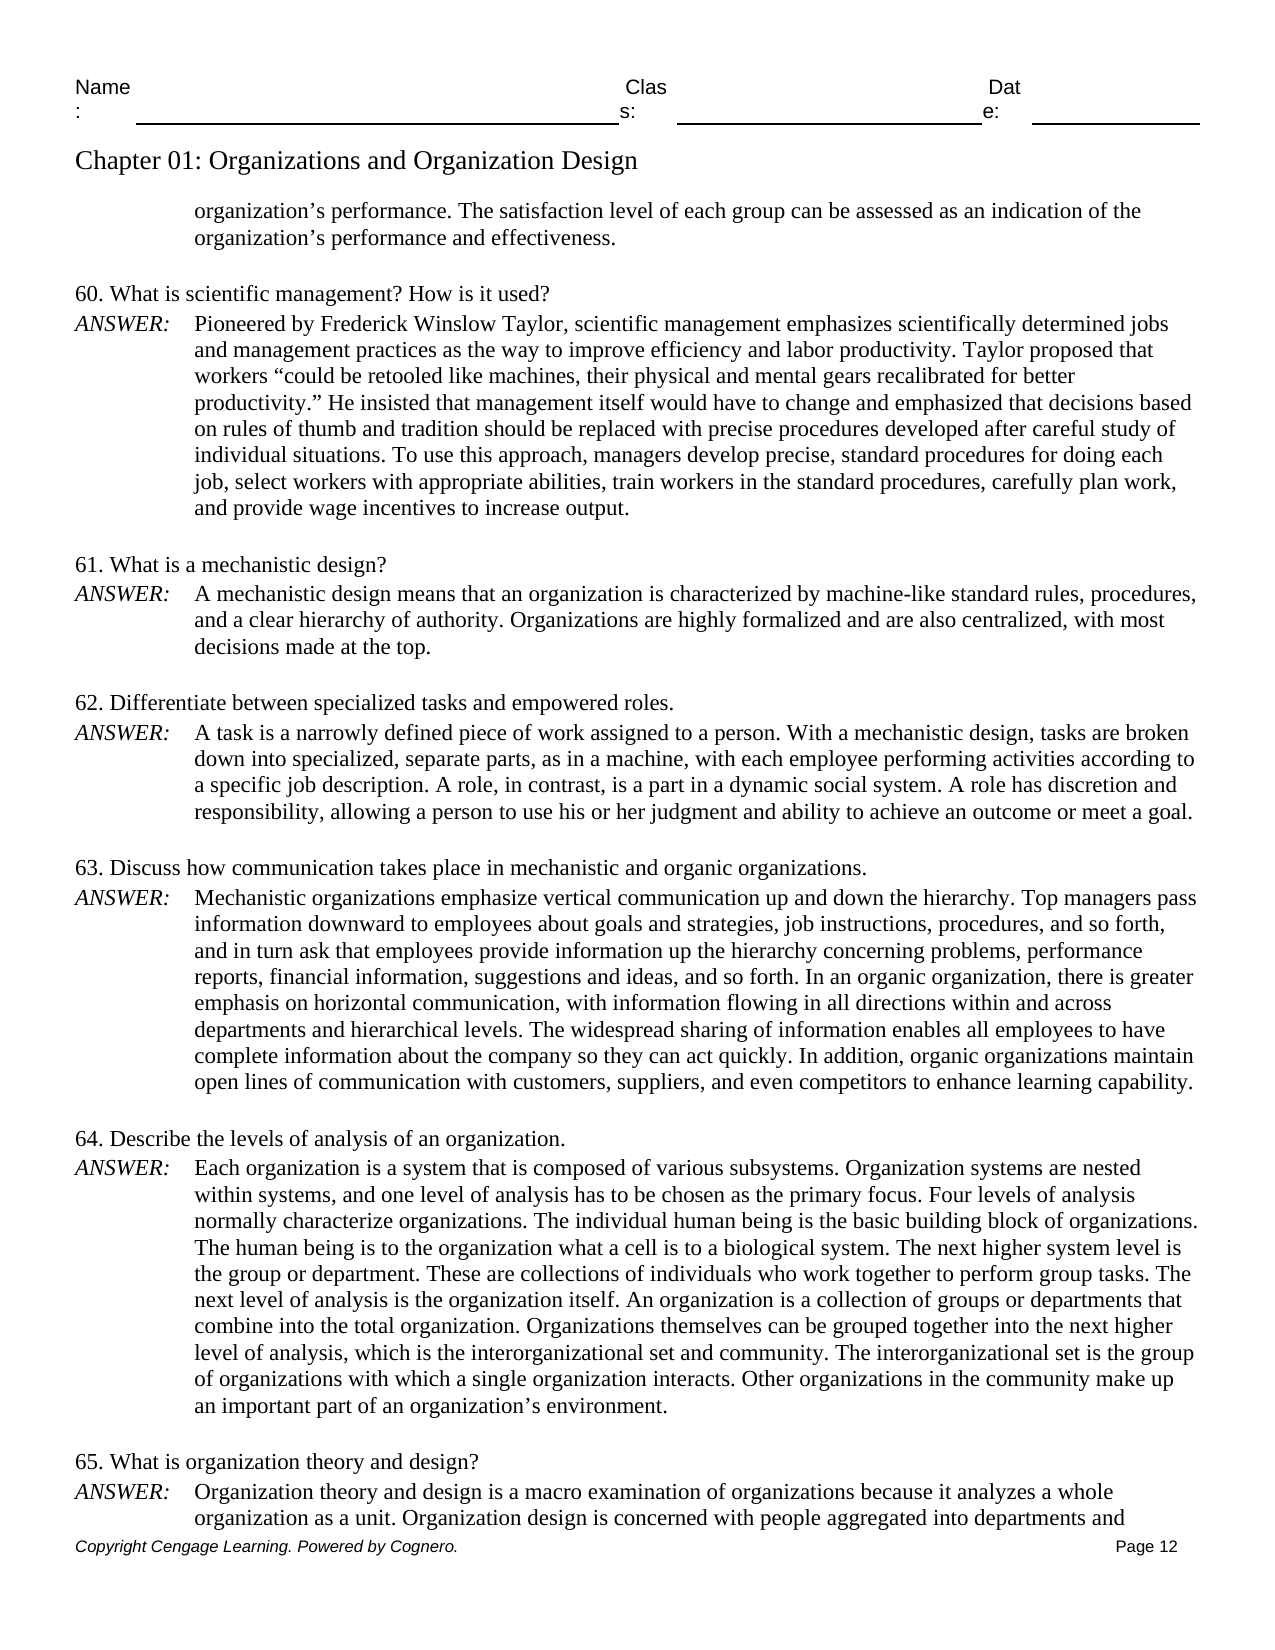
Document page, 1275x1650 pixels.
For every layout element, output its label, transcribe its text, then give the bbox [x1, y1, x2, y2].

table_header 62. Differentiate between specialized tasks and empowered roles. [75, 689, 1200, 827]
table_header 63. Discuss how communication takes place in mechanistic and organic organizations. [75, 855, 1200, 1098]
table_header 60. What is scientific management? How is it used? [75, 280, 1200, 524]
table_header 64. Describe the levels of analysis of an organization. [75, 1125, 1200, 1421]
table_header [75, 1448, 1200, 1533]
table_header 61. What is a mechanistic design? [75, 551, 1200, 662]
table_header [75, 194, 1200, 253]
